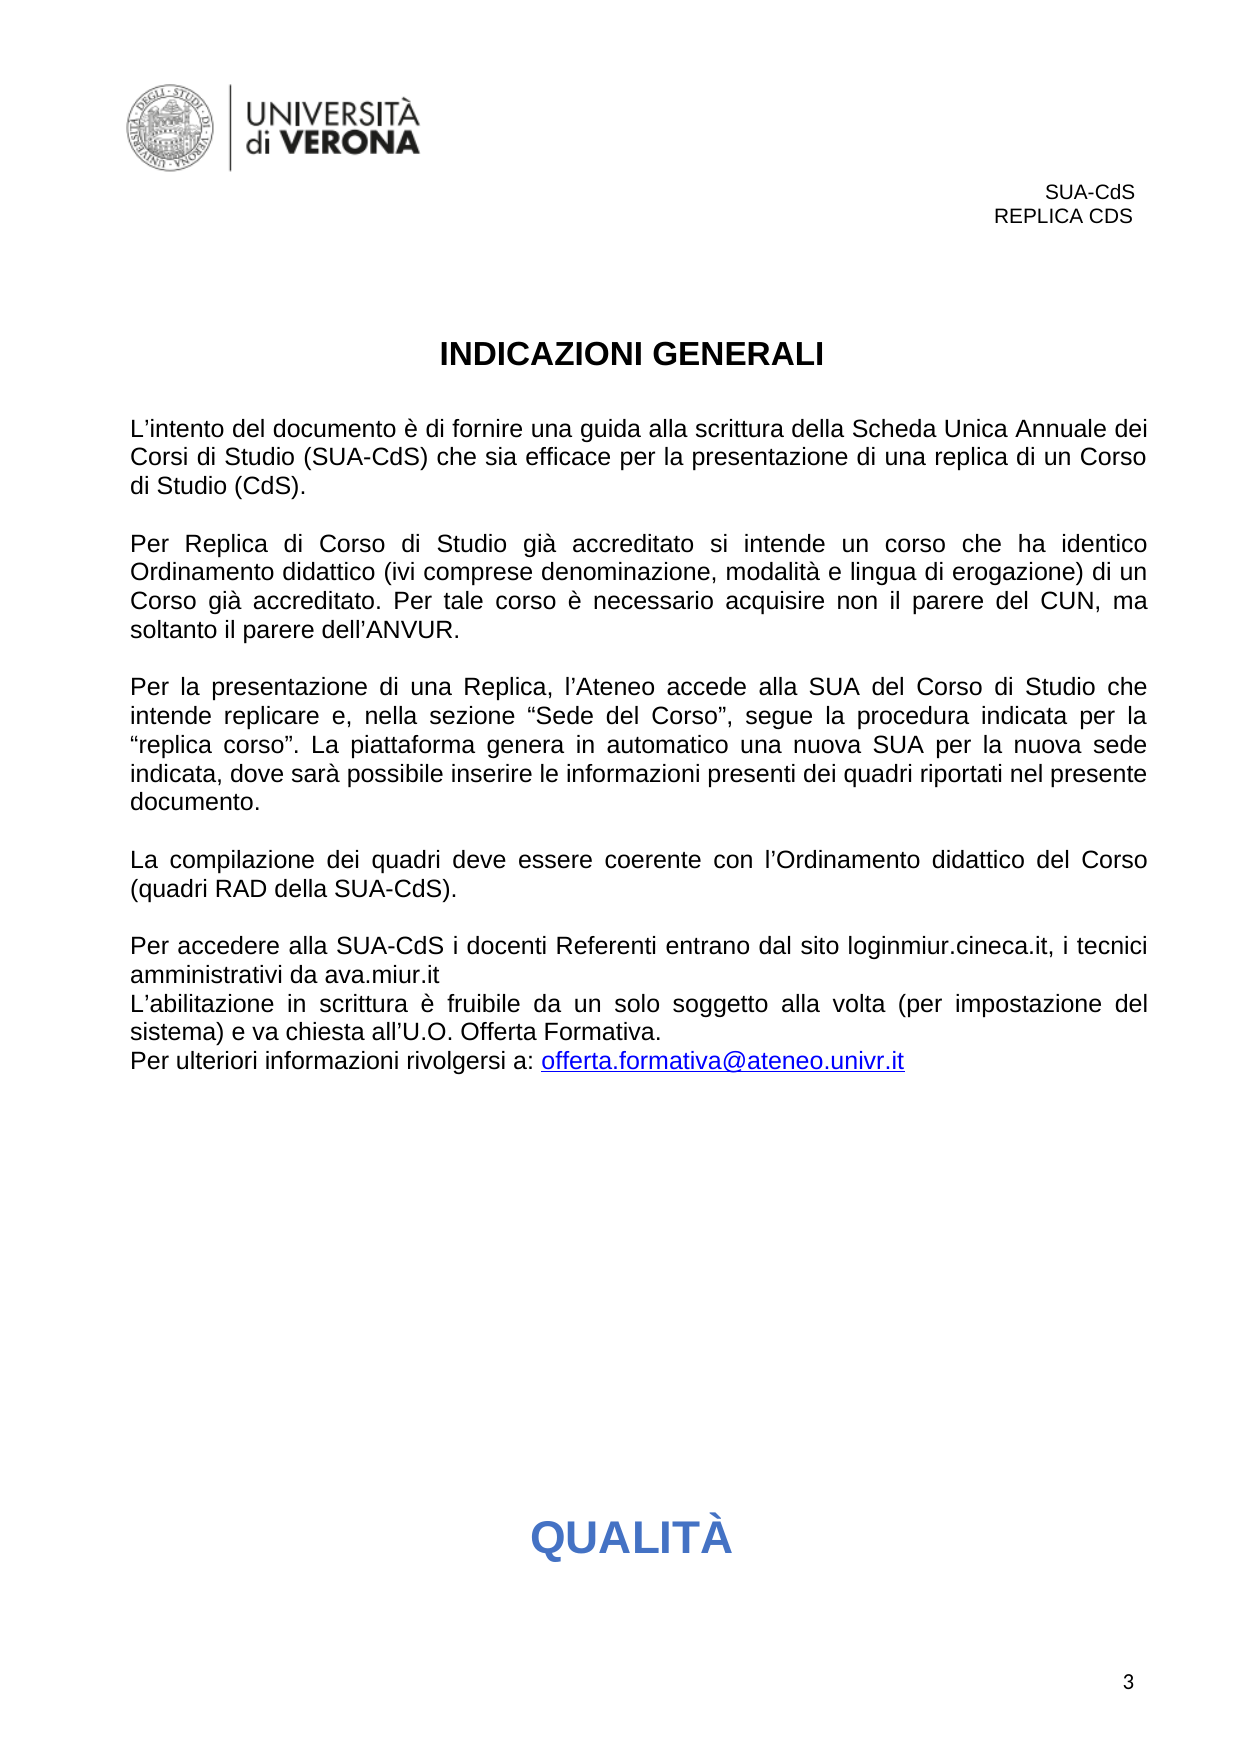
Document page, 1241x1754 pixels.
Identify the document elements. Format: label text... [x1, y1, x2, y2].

text L’abilitazione in scrittura è fruibile da un solo soggetto alla volta (per impostazione del sistema) e va chiesta all’U.O. Offerta Formativa. [130, 989, 1149, 1046]
title INDICAZIONI GENERALI [130, 334, 1134, 373]
text QUALITÀ [130, 1510, 1134, 1563]
list Per la presentazione di una Replica, l’Ateneo accede alla SUA del Corso di Studio che intende replicare e, nella sezione “Sede del Corso”, segue la procedura indicata per la “replica corso”. La piattaforma genera in automatico una nuova SUA per la nuova sede indicata, dove sarà possibile inserire le informazioni presenti dei quadri riportati nel presente documento. [130, 672, 1149, 816]
list Per Replica di Corso di Studio già accreditato si intende un corso che ha identico Ordinamento didattico (ivi comprese denominazione, modalità e lingua di erogazione) di un Corso già accreditato. Per tale corso è necessario acquisire non il parere del CUN, ma soltanto il parere dell’ANVUR. [130, 529, 1149, 644]
list L’intento del documento è di fornire una guida alla scrittura della Scheda Unica Annuale dei Corsi di Studio (SUA-CdS) che sia efficace per la presentazione di una replica di un Corso di Studio (CdS). [130, 414, 1149, 500]
text Per accedere alla SUA-CdS i docenti Referenti entrano dal sito loginmiur.cineca.it, i tecnici amministrativi da ava.miur.it [130, 931, 1149, 989]
list La compilazione dei quadri deve essere coerente con l’Ordinamento didattico del Corso (quadri RAD della SUA-CdS). [130, 845, 1149, 902]
text Per ulteriori informazioni rivolgersi a: offerta.formativa@ateneo.univr.it [130, 1046, 1149, 1075]
